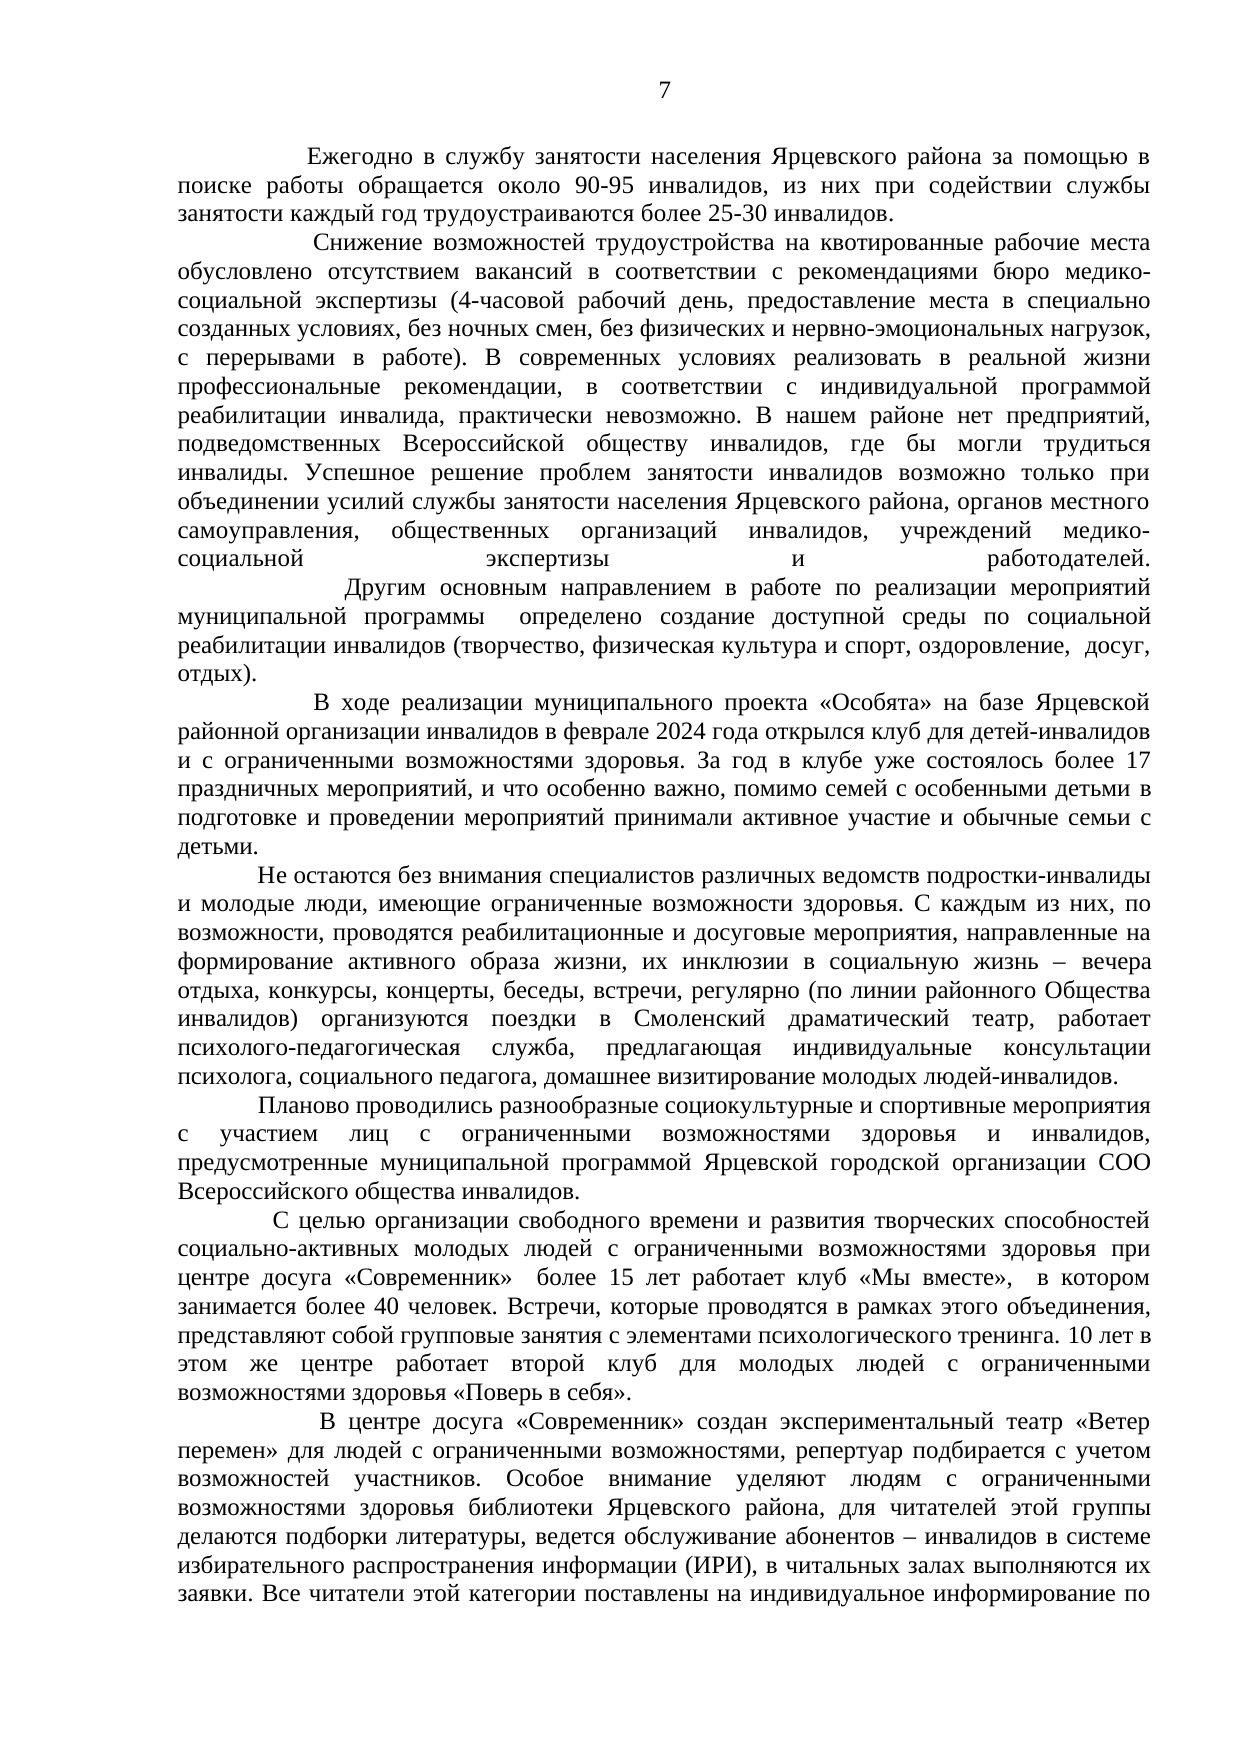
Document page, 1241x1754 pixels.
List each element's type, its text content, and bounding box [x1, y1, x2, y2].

text Не остаются без внимания специалистов различных ведомств подростки-инвалиды и молодые люди, имеющие ограниченные возможности здоровья. С каждым из них, по возможности, проводятся реабилитационные и досуговые мероприятия, направленные на формирование активного образа жизни, их инклюзии в социальную жизнь – вечера отдыха, конкурсы, концерты, беседы, встречи, регулярно (по линии районного Общества инвалидов) организуются поездки в Смоленский драматический театр, работает психолого-педагогическая служба, предлагающая индивидуальные консультации психолога, социального педагога, домашнее визитирование молодых людей-инвалидов. [177, 860, 1152, 1090]
text Планово проводились разнообразные социокультурные и спортивные мероприятия с участием лиц с ограниченными возможностями здоровья и инвалидов, предусмотренные муниципальной программой Ярцевской городской организации СОО Всероссийского общества инвалидов. [177, 1090, 1152, 1205]
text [177, 1406, 1152, 1607]
text В ходе реализации муниципального проекта «Особята» на базе Ярцевской районной организации инвалидов в феврале 2024 года открылся клуб для детей-инвалидов и с ограниченными возможностями здоровья. За год в клубе уже состоялось более 17 праздничных мероприятий, и что особенно важно, помимо семей с особенными детьми в подготовке и проведении мероприятий принимали активное участие и обычные семьи с детьми. [177, 687, 1152, 860]
text С целью организации свободного времени и развития творческих способностей социально-активных молодых людей с ограниченными возможностями здоровья при центре досуга «Современник» более 15 лет работает клуб «Мы вместе», в котором занимается более 40 человек. Встречи, которые проводятся в рамках этого объединения, представляют собой групповые занятия с элементами психологического тренинга. 10 лет в этом же центре работает второй клуб для молодых людей с ограниченными возможностями здоровья «Поверь в себя». [177, 1205, 1152, 1406]
text Ежегодно в службу занятости населения Ярцевского района за помощью в поиске работы обращается около 90-95 инвалидов, из них при содействии службы занятости каждый год трудоустраиваются более 25-30 инвалидов. [177, 141, 1152, 227]
text Снижение возможностей трудоустройства на квотированные рабочие места обусловлено отсутствием вакансий в соответствии с рекомендациями бюро медико-социальной экспертизы (4-часовой рабочий день, предоставление места в специально созданных условиях, без ночных смен, без физических и нервно-эмоциональных нагрузок, с перерывами в работе). В современных условиях реализовать в реальной жизни профессиональные рекомендации, в соответствии с индивидуальной программой реабилитации инвалида, практически невозможно. В нашем районе нет предприятий, подведомственных Всероссийской обществу инвалидов, где бы могли трудиться инвалиды. Успешное решение проблем занятости инвалидов возможно только при объединении усилий службы занятости населения Ярцевского района, органов местного самоуправления, общественных организаций инвалидов, учреждений медико-социальной экспертизы и работодателей. Другим основным направлением в работе по реализации мероприятий муниципальной программы определено создание доступной среды по социальной реабилитации инвалидов (творчество, физическая культура и спорт, оздоровление, досуг, отдых). [177, 227, 1152, 687]
